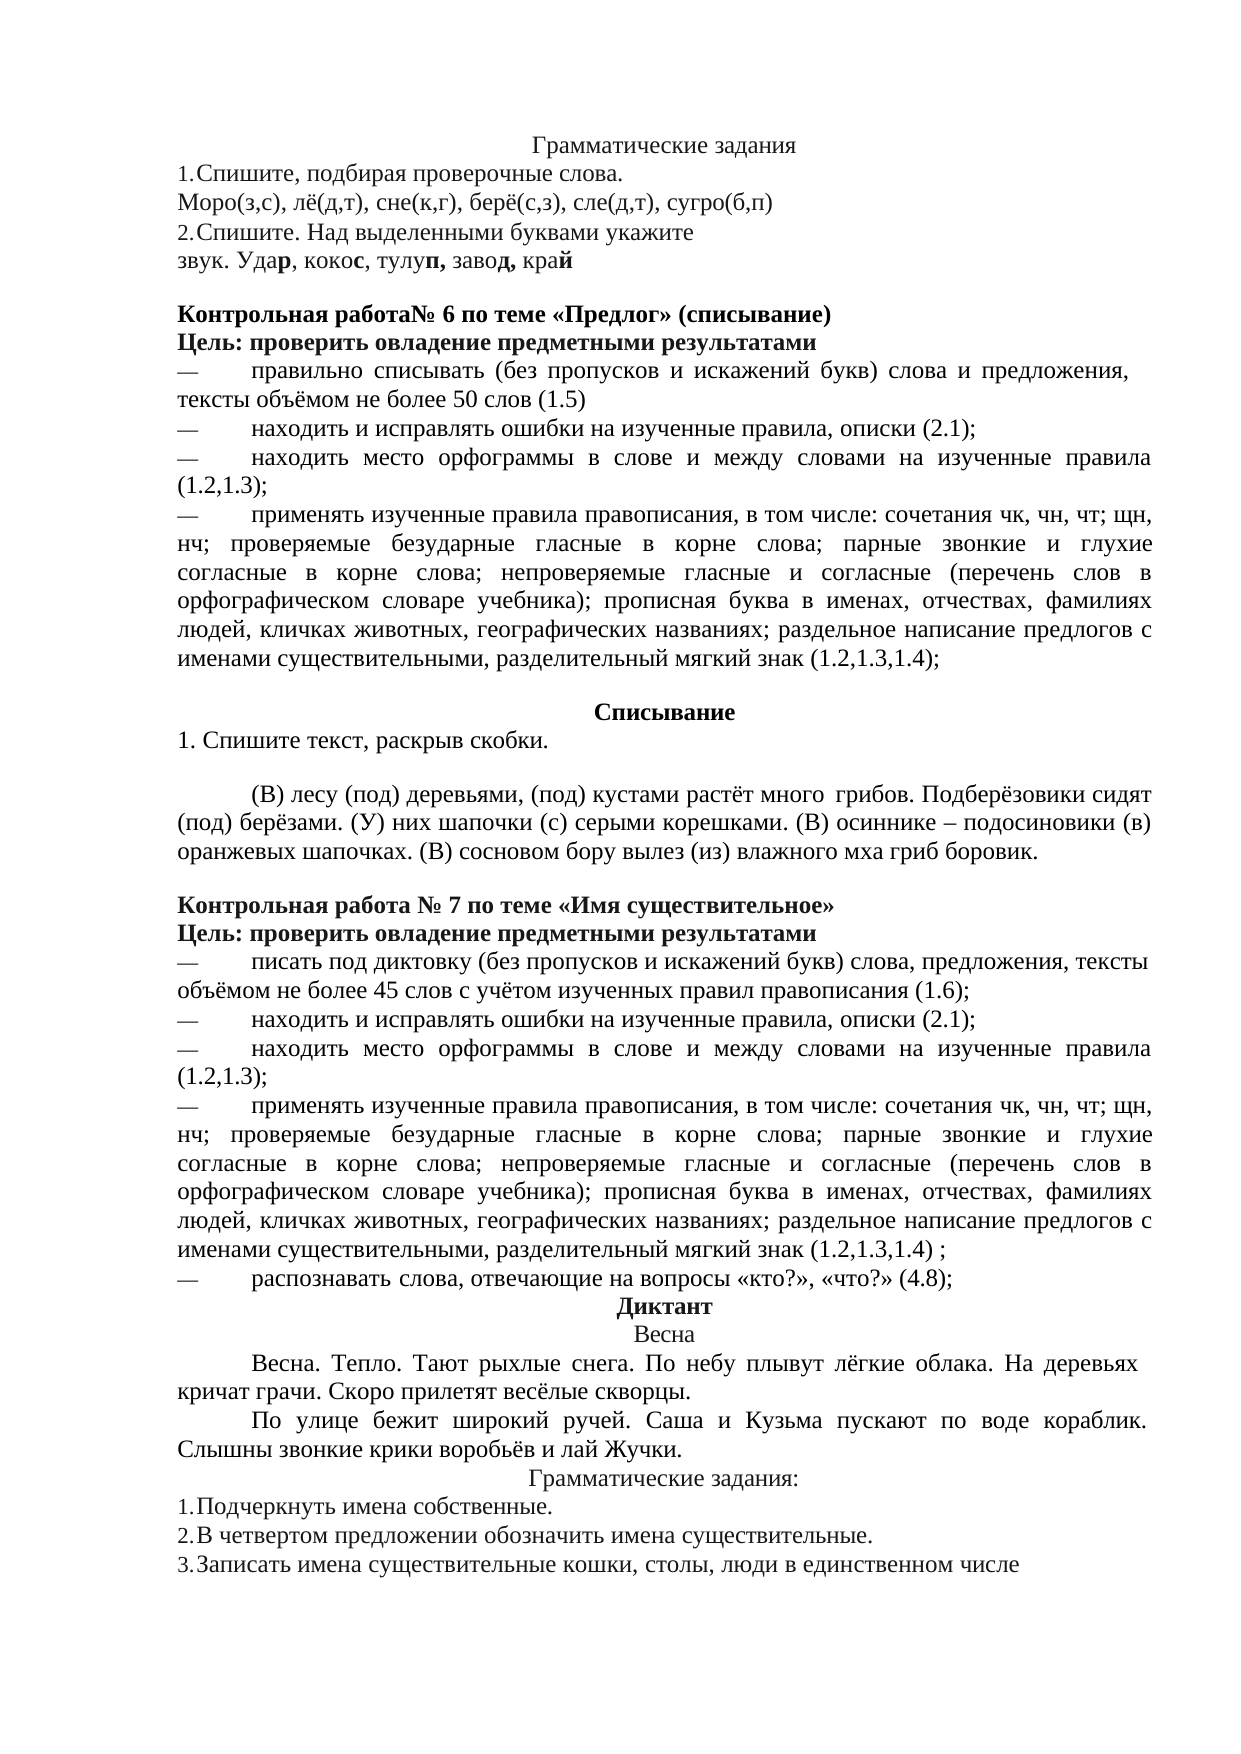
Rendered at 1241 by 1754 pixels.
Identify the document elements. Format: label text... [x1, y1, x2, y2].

text По улице бежит широкий ручей. Саша и Кузьма пускают по воде кораблик. [251, 1405, 1196, 1434]
list Записать имена существительные кошки, столы, люди в единственном числе [177, 1549, 1196, 1578]
list находить и исправлять ошибки на изученные правила, описки (2.1); [177, 1004, 1196, 1033]
text Слышны звонкие крики воробьёв и лай Жучки. [177, 1434, 1196, 1463]
list Подчеркнуть имена собственные. [177, 1492, 1196, 1520]
list правильно списывать (без пропусков и искажений букв) слова и предложения, тексты объёмом не более 50 слов (1.5) [177, 356, 1152, 413]
text Контрольная работа № 7 по теме «Имя существительное» Цель: проверить овладение предметными результатами [177, 891, 850, 947]
list Спишите, подбирая проверочные слова. [177, 159, 1196, 188]
list Спишите текст, раскрыв скобки. [177, 725, 1196, 754]
list находить место орфограммы в слове и между словами на изученные правила (1.2,1.3); [177, 1033, 1152, 1090]
text Весна [172, 1320, 1156, 1348]
text Грамматические задания: [528, 1463, 1196, 1492]
text Диктант [173, 1292, 1157, 1320]
list находить место орфограммы в слове и между словами на изученные правила (1.2,1.3); [177, 442, 1152, 499]
list писать под диктовку (без пропусков и искажений букв) слова, предложения, тексты объёмом не более 45 слов с учётом изученных правил правописания (1.6); [177, 947, 1152, 1004]
list Спишите. Над выделенными буквами укажите звук. Удар, кокос, тулуп, завод, край [177, 217, 752, 274]
text Контрольная работа№ 6 по теме «Предлог» (списывание) Цель: проверить овладение предметными результатами [177, 300, 850, 356]
text Списывание [173, 697, 1157, 725]
list распознавать слова, отвечающие на вопросы «кто?», «что?» (4.8); [177, 1263, 1196, 1291]
list находить и исправлять ошибки на изученные правила, описки (2.1); [177, 413, 1196, 442]
text Грамматические задания [532, 130, 1196, 159]
text Моро(з,с), лё(д,т), сне(к,г), берё(с,з), сле(д,т), сугро(б,п) [177, 188, 1196, 216]
list В четвертом предложении обозначить имена существительные. [177, 1521, 1196, 1549]
text (В) лесу (под) деревьями, (под) кустами растёт много грибов. Подберёзовики сидят (под) берёзами. (У) них шапочки (с) серыми корешками. (В) осиннике – подосиновики (в) оранжевых шапочках. (В) сосновом бору вылез (из) влажного мха гриб боровик. [177, 779, 1152, 865]
text Весна. Тепло. Тают рыхлые снега. По небу плывут лёгкие облака. На деревьях кричат грачи. Скоро прилетят весёлые скворцы. [177, 1349, 1151, 1405]
